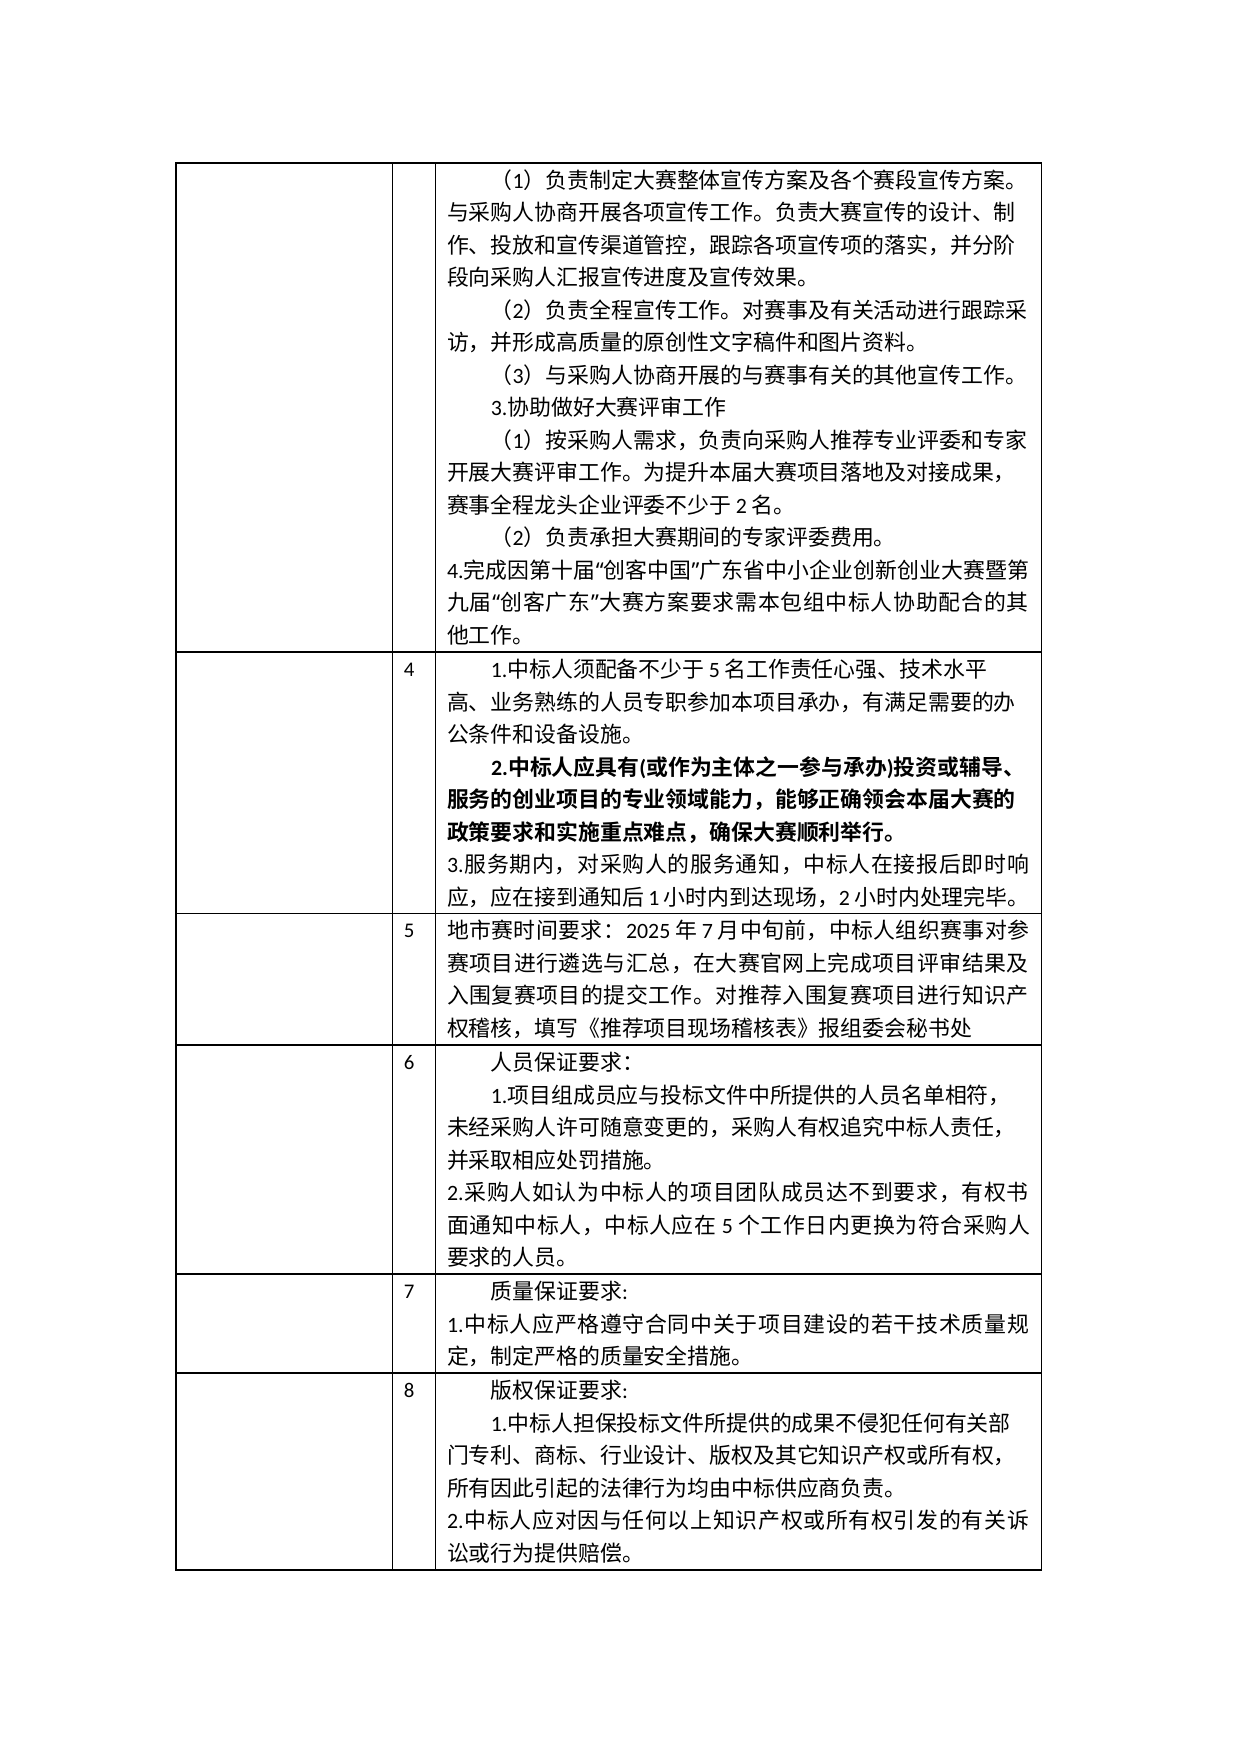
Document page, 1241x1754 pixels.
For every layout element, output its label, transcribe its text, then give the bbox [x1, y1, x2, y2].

table_cell [177, 1275, 392, 1372]
table_cell 人员保证要求： 1.项目组成员应与投标文件中所提供的人员名单相符，未经采购人许可随意变更的，采购人有权追究中标人责任，并采取相应处罚措施。 2.采购人如认为中标人的项目团队成员达不到要求，有权书面通知中标人，中标人应在5个工作日内更换为符合采购人要求的人员。 [436, 1046, 1041, 1273]
table_cell 6 [393, 1046, 435, 1273]
table_cell 5 [393, 914, 435, 1044]
table_cell [177, 164, 392, 651]
table_cell [177, 914, 392, 1044]
table_cell 8 [393, 1374, 435, 1569]
table_cell [177, 1374, 392, 1569]
table_cell 版权保证要求: 1.中标人担保投标文件所提供的成果不侵犯任何有关部门专利、商标、行业设计、版权及其它知识产权或所有权，所有因此引起的法律行为均由中标供应商负责。 2.中标人应对因与任何以上知识产权或所有权引发的有关诉讼或行为提供赔偿。 [436, 1374, 1041, 1569]
table_cell 3 [393, 164, 435, 651]
table_cell [177, 1046, 392, 1273]
table_cell [177, 653, 392, 913]
table_cell 4 [393, 653, 435, 913]
table_cell 1.中标人须配备不少于5名工作责任心强、技术水平高、业务熟练的人员专职参加本项目承办，有满足需要的办公条件和设备设施。 2.中标人应具有(或作为主体之一参与承办)投资或辅导、服务的创业项目的专业领域能力，能够正确领会本届大赛的政策要求和实施重点难点，确保大赛顺利举行。 3.服务期内，对采购人的服务通知，中标人在接报后即时响应，应在接到通知后1小时内到达现场，2小时内处理完毕。 [436, 653, 1041, 913]
table_cell 地市赛时间要求：2025年7月中旬前，中标人组织赛事对参赛项目进行遴选与汇总，在大赛官网上完成项目评审结果及入围复赛项目的提交工作。对推荐入围复赛项目进行知识产权稽核，填写《推荐项目现场稽核表》报组委会秘书处 [436, 914, 1041, 1044]
table_cell 质量保证要求: 1.中标人应严格遵守合同中关于项目建设的若干技术质量规定，制定严格的质量安全措施。 [436, 1275, 1041, 1372]
table_cell 7 [393, 1275, 435, 1372]
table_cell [436, 164, 1041, 651]
